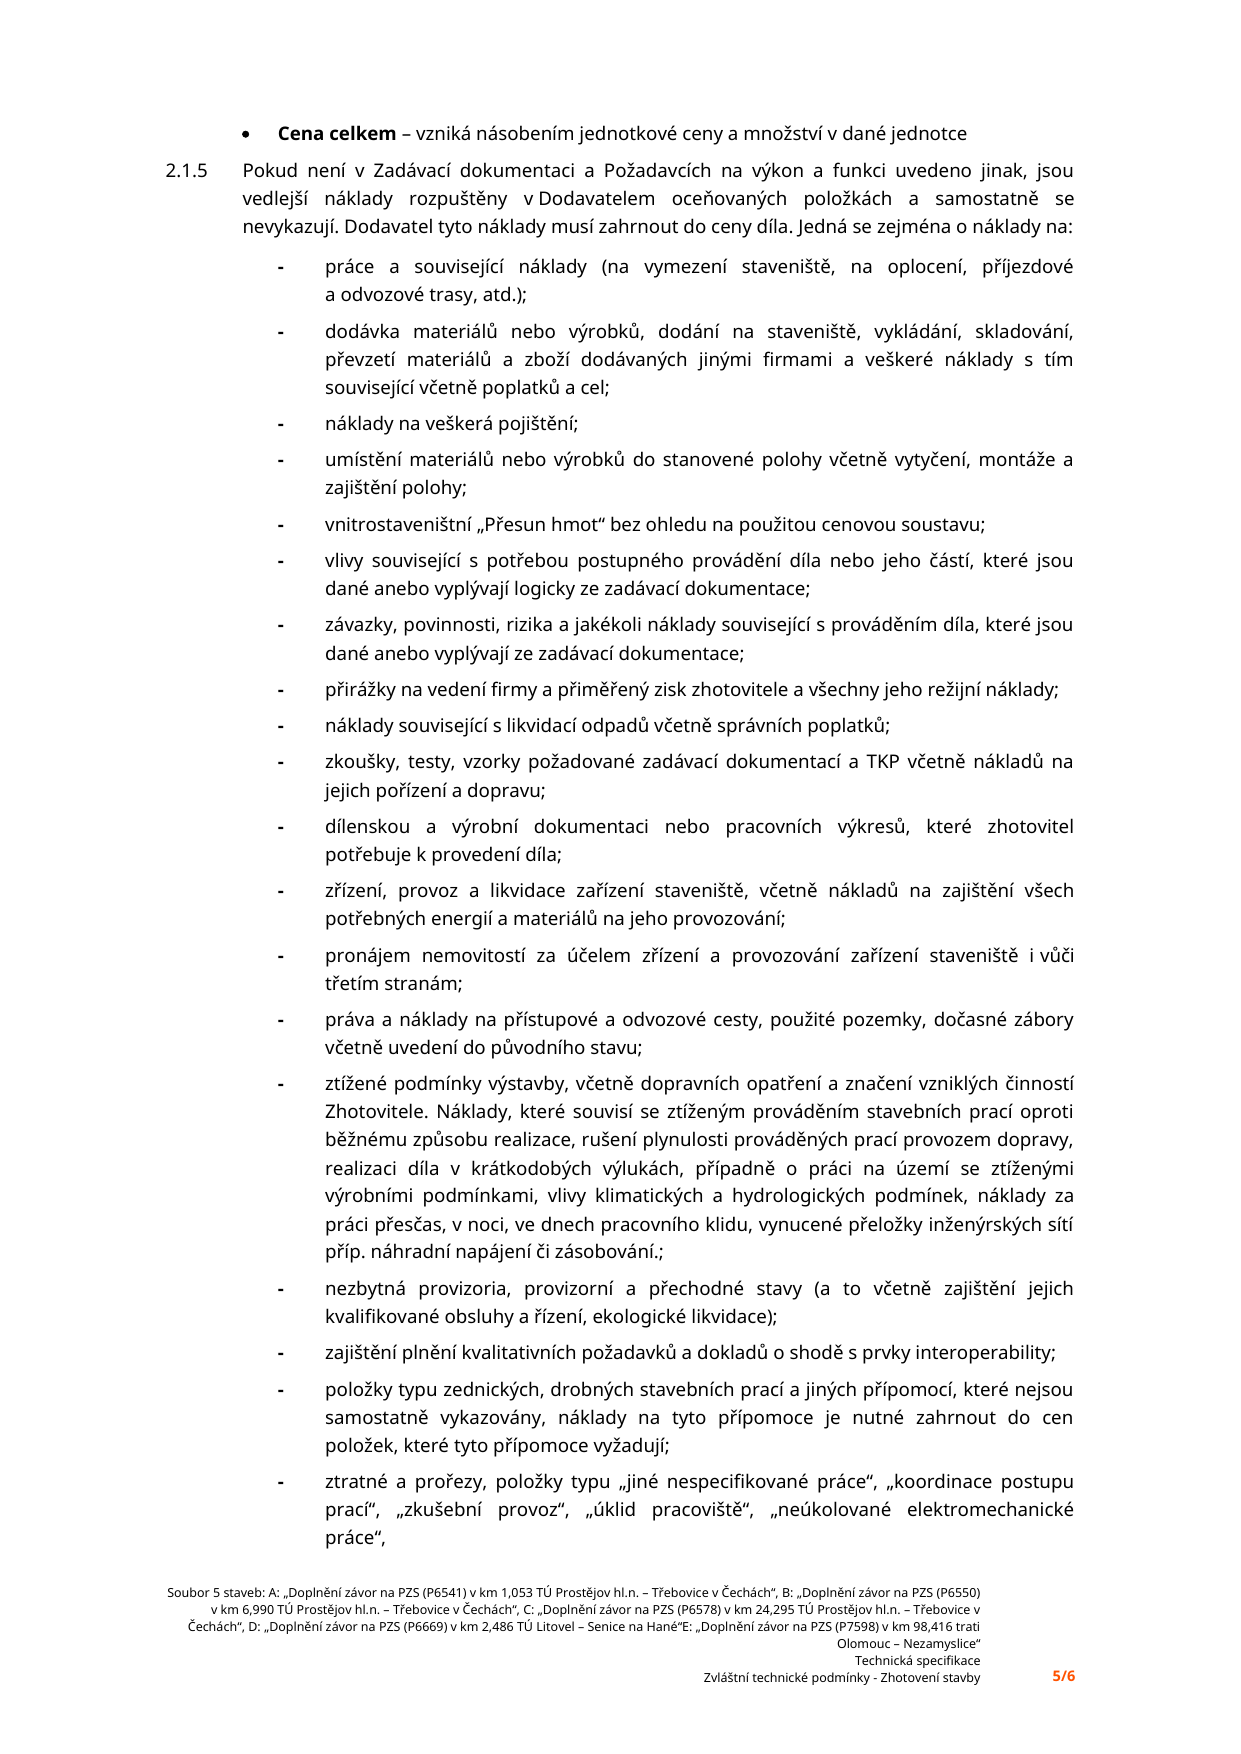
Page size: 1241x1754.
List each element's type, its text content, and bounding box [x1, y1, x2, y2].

text položky typu zednických, drobných stavebních prací a jiných přípomocí, které nejsou samostatně vykazovány, náklady na tyto přípomoce je nutné zahrnout do cen položek, které tyto přípomoce vyžadují; [278, 1376, 1075, 1457]
text pronájem nemovitostí za účelem zřízení a provozování zařízení staveniště i vůči třetím stranám; [278, 942, 1075, 996]
text náklady na veškerá pojištění; [278, 410, 1075, 436]
text vlivy související s potřebou postupného provádění díla nebo jeho částí, které jsou dané anebo vyplývají logicky ze zadávací dokumentace; [278, 547, 1075, 601]
text závazky, povinnosti, rizika a jakékoli náklady související s prováděním díla, které jsou dané anebo vyplývají ze zadávací dokumentace; [278, 612, 1075, 665]
text umístění materiálů nebo výrobků do stanovené polohy včetně vytyčení, montáže a zajištění polohy; [278, 447, 1075, 500]
text Pokud není v Zadávací dokumentaci a Požadavcích na výkon a funkci uvedeno jinak, jsou vedlejší náklady rozpuštěny v Dodavatelem oceňovaných položkách a samostatně se nevykazují. Dodavatel tyto náklady musí zahrnout do ceny díla. Jedná se zejména o náklady na: [165, 157, 1075, 238]
text zkoušky, testy, vzorky požadované zadávací dokumentací a TKP včetně nákladů na jejich pořízení a dopravu; [278, 749, 1075, 802]
text ztratné a prořezy, položky typu „jiné nespecifikované práce“, „koordinace postupu prací“, „zkušební provoz“, „úklid pracoviště“, „neúkolované elektromechanické práce“, [278, 1468, 1075, 1550]
text nezbytná provizoria, provizorní a přechodné stavy (a to včetně zajištění jejich kvalifikované obsluhy a řízení, ekologické likvidace); [278, 1275, 1075, 1329]
text ztížené podmínky výstavby, včetně dopravních opatření a značení vzniklých činností Zhotovitele. Náklady, které souvisí se ztíženým prováděním stavebních prací oproti běžnému způsobu realizace, rušení plynulosti prováděných prací provozem dopravy, realizaci díla v krátkodobých výlukách, případně o práci na území se ztíženými výrobními podmínkami, vlivy klimatických a hydrologických podmínek, náklady za práci přesčas, v noci, ve dnech pracovního klidu, vynucené přeložky inženýrských sítí příp. náhradní napájení či zásobování.; [278, 1071, 1075, 1264]
text práce a související náklady (na vymezení staveniště, na oplocení, příjezdové a odvozové trasy, atd.); [278, 253, 1075, 307]
text zřízení, provoz a likvidace zařízení staveniště, včetně nákladů na zajištění všech potřebných energií a materiálů na jeho provozování; [278, 878, 1075, 931]
text dodávka materiálů nebo výrobků, dodání na staveniště, vykládání, skladování, převzetí materiálů a zboží dodávaných jinými firmami a veškeré náklady s tím související včetně poplatků a cel; [278, 318, 1075, 399]
text náklady související s likvidací odpadů včetně správních poplatků; [278, 712, 1075, 738]
text přirážky na vedení firmy a přiměřený zisk zhotovitele a všechny jeho režijní náklady; [278, 676, 1075, 702]
text Cena celkem – vzniká násobením jednotkové ceny a množství v dané jednotce [242, 121, 1075, 146]
text zajištění plnění kvalitativních požadavků a dokladů o shodě s prvky interoperability; [278, 1339, 1075, 1365]
text dílenskou a výrobní dokumentaci nebo pracovních výkresů, které zhotovitel potřebuje k provedení díla; [278, 813, 1075, 867]
text práva a náklady na přístupové a odvozové cesty, použité pozemky, dočasné zábory včetně uvedení do původního stavu; [278, 1006, 1075, 1060]
text vnitrostaveništní „Přesun hmot“ bez ohledu na použitou cenovou soustavu; [278, 511, 1075, 537]
